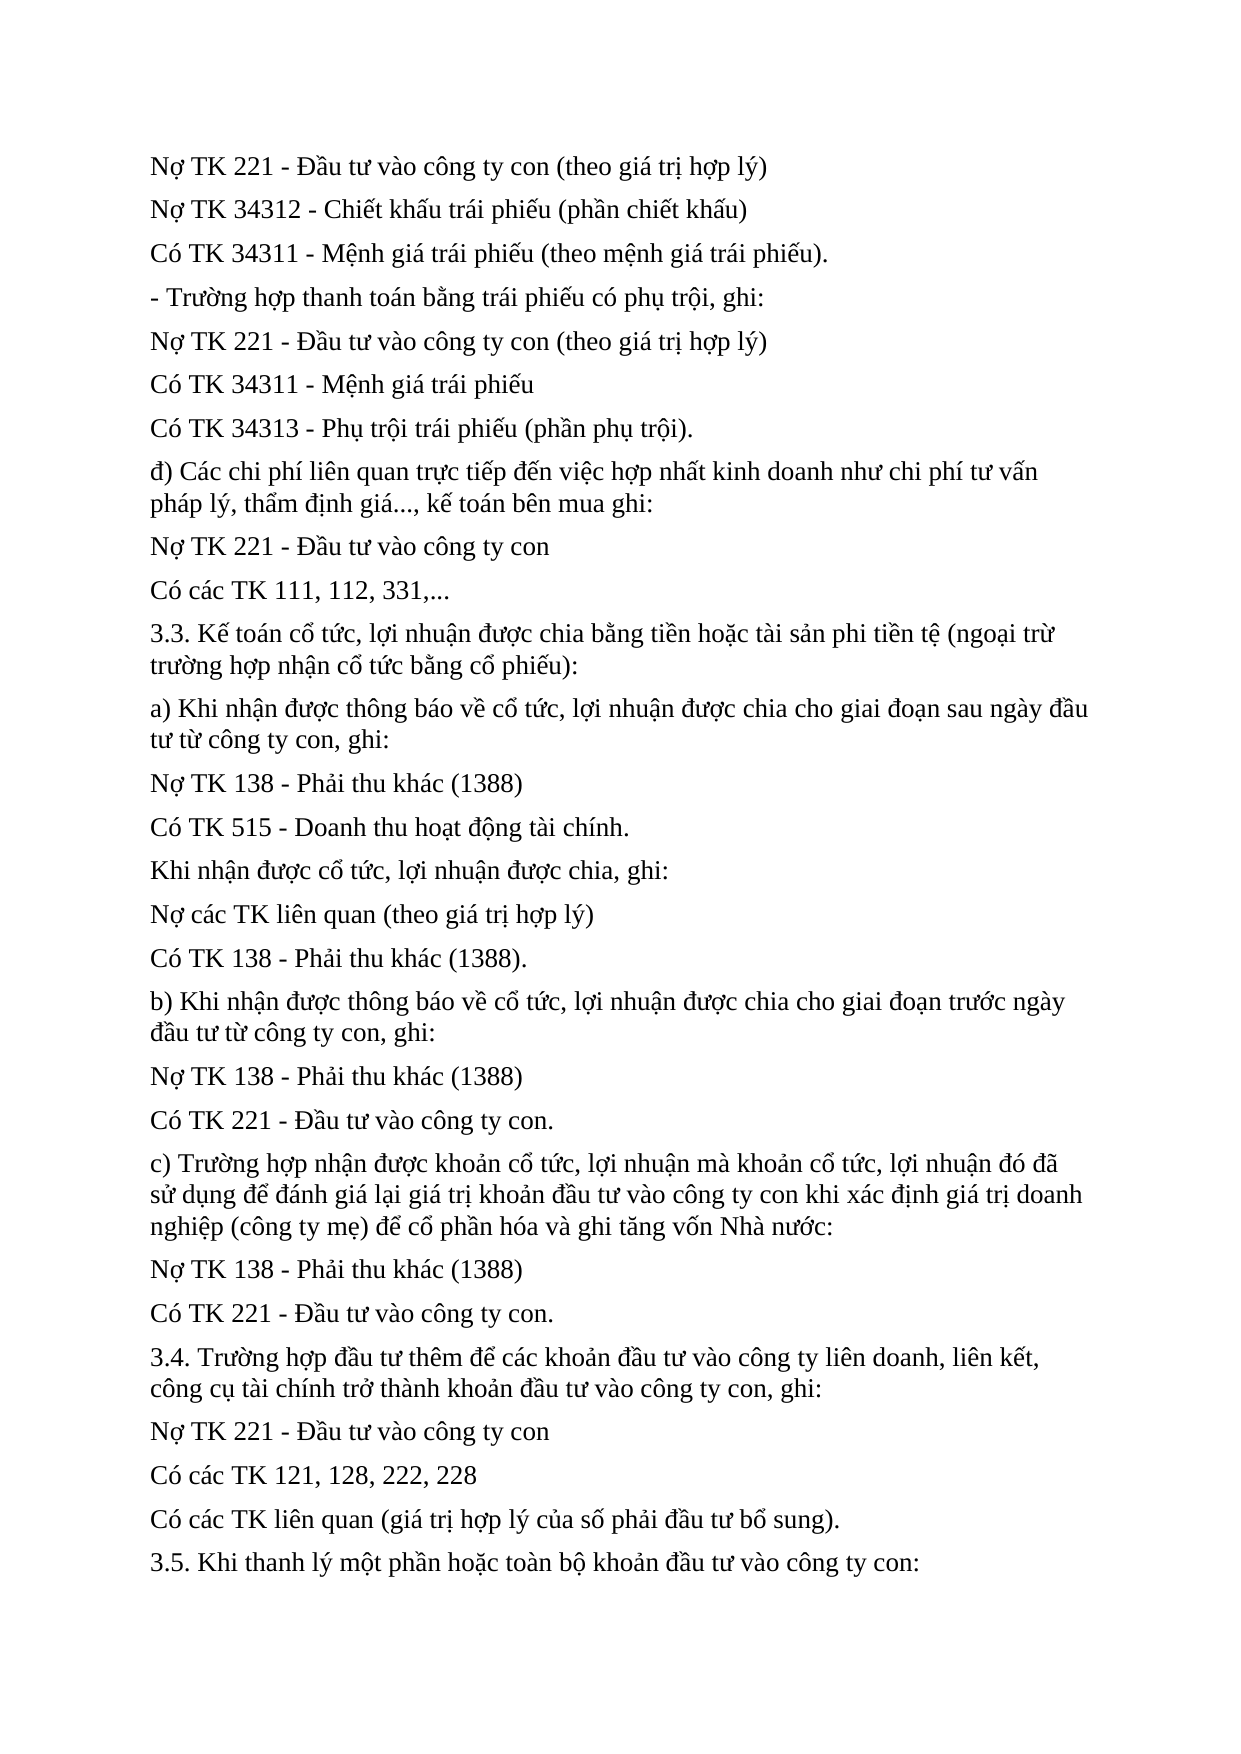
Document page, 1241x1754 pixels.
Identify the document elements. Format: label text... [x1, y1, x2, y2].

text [150, 150, 1090, 181]
text 3.5. Khi thanh lý một phần hoặc toàn bộ khoản đầu tư vào công ty con: [150, 1546, 1090, 1578]
text Có TK 34313 - Phụ trội trái phiếu (phần phụ trội). [150, 412, 1090, 443]
text - Trường hợp thanh toán bằng trái phiếu có phụ trội, ghi: [150, 281, 1090, 312]
text Nợ TK 221 - Đầu tư vào công ty con [150, 1416, 1090, 1447]
text Có TK 138 - Phải thu khác (1388). [150, 942, 1090, 973]
text Có các TK 111, 112, 331,... [150, 574, 1090, 605]
text c) Trường hợp nhận được khoản cổ tức, lợi nhuận mà khoản cổ tức, lợi nhuận đó đã sử dụng để đánh giá lại giá trị khoản đầu tư vào công ty con khi xác định giá trị doanh nghiệp (công ty mẹ) để cổ phần hóa và ghi tăng vốn Nhà nước: [150, 1147, 1090, 1241]
text Nợ TK 138 - Phải thu khác (1388) [150, 1060, 1090, 1091]
text đ) Các chi phí liên quan trực tiếp đến việc hợp nhất kinh doanh như chi phí tư vấn pháp lý, thẩm định giá..., kế toán bên mua ghi: [150, 456, 1090, 518]
text Nợ TK 138 - Phải thu khác (1388) [150, 767, 1090, 798]
text 3.3. Kế toán cổ tức, lợi nhuận được chia bằng tiền hoặc tài sản phi tiền tệ (ngoại trừ trường hợp nhận cổ tức bằng cổ phiếu): [150, 618, 1090, 680]
text Có các TK 121, 128, 222, 228 [150, 1459, 1090, 1490]
text a) Khi nhận được thông báo về cổ tức, lợi nhuận được chia cho giai đoạn sau ngày đầu tư từ công ty con, ghi: [150, 692, 1090, 755]
text Nợ TK 221 - Đầu tư vào công ty con [150, 530, 1090, 561]
text Có TK 221 - Đầu tư vào công ty con. [150, 1104, 1090, 1135]
text b) Khi nhận được thông báo về cổ tức, lợi nhuận được chia cho giai đoạn trước ngày đầu tư từ công ty con, ghi: [150, 985, 1090, 1048]
text Nợ TK 221 - Đầu tư vào công ty con (theo giá trị hợp lý) [150, 324, 1090, 356]
text Khi nhận được cổ tức, lợi nhuận được chia, ghi: [150, 854, 1090, 886]
text Có TK 221 - Đầu tư vào công ty con. [150, 1297, 1090, 1328]
text Nợ TK 138 - Phải thu khác (1388) [150, 1253, 1090, 1284]
text Có TK 34311 - Mệnh giá trái phiếu [150, 368, 1090, 399]
text 3.4. Trường hợp đầu tư thêm để các khoản đầu tư vào công ty liên doanh, liên kết, công cụ tài chính trở thành khoản đầu tư vào công ty con, ghi: [150, 1341, 1090, 1403]
text Có TK 515 - Doanh thu hoạt động tài chính. [150, 811, 1090, 842]
text Có các TK liên quan (giá trị hợp lý của số phải đầu tư bổ sung). [150, 1503, 1090, 1534]
text Nợ TK 34312 - Chiết khấu trái phiếu (phần chiết khấu) [150, 194, 1090, 225]
text Nợ các TK liên quan (theo giá trị hợp lý) [150, 898, 1090, 929]
text Có TK 34311 - Mệnh giá trái phiếu (theo mệnh giá trái phiếu). [150, 237, 1090, 268]
